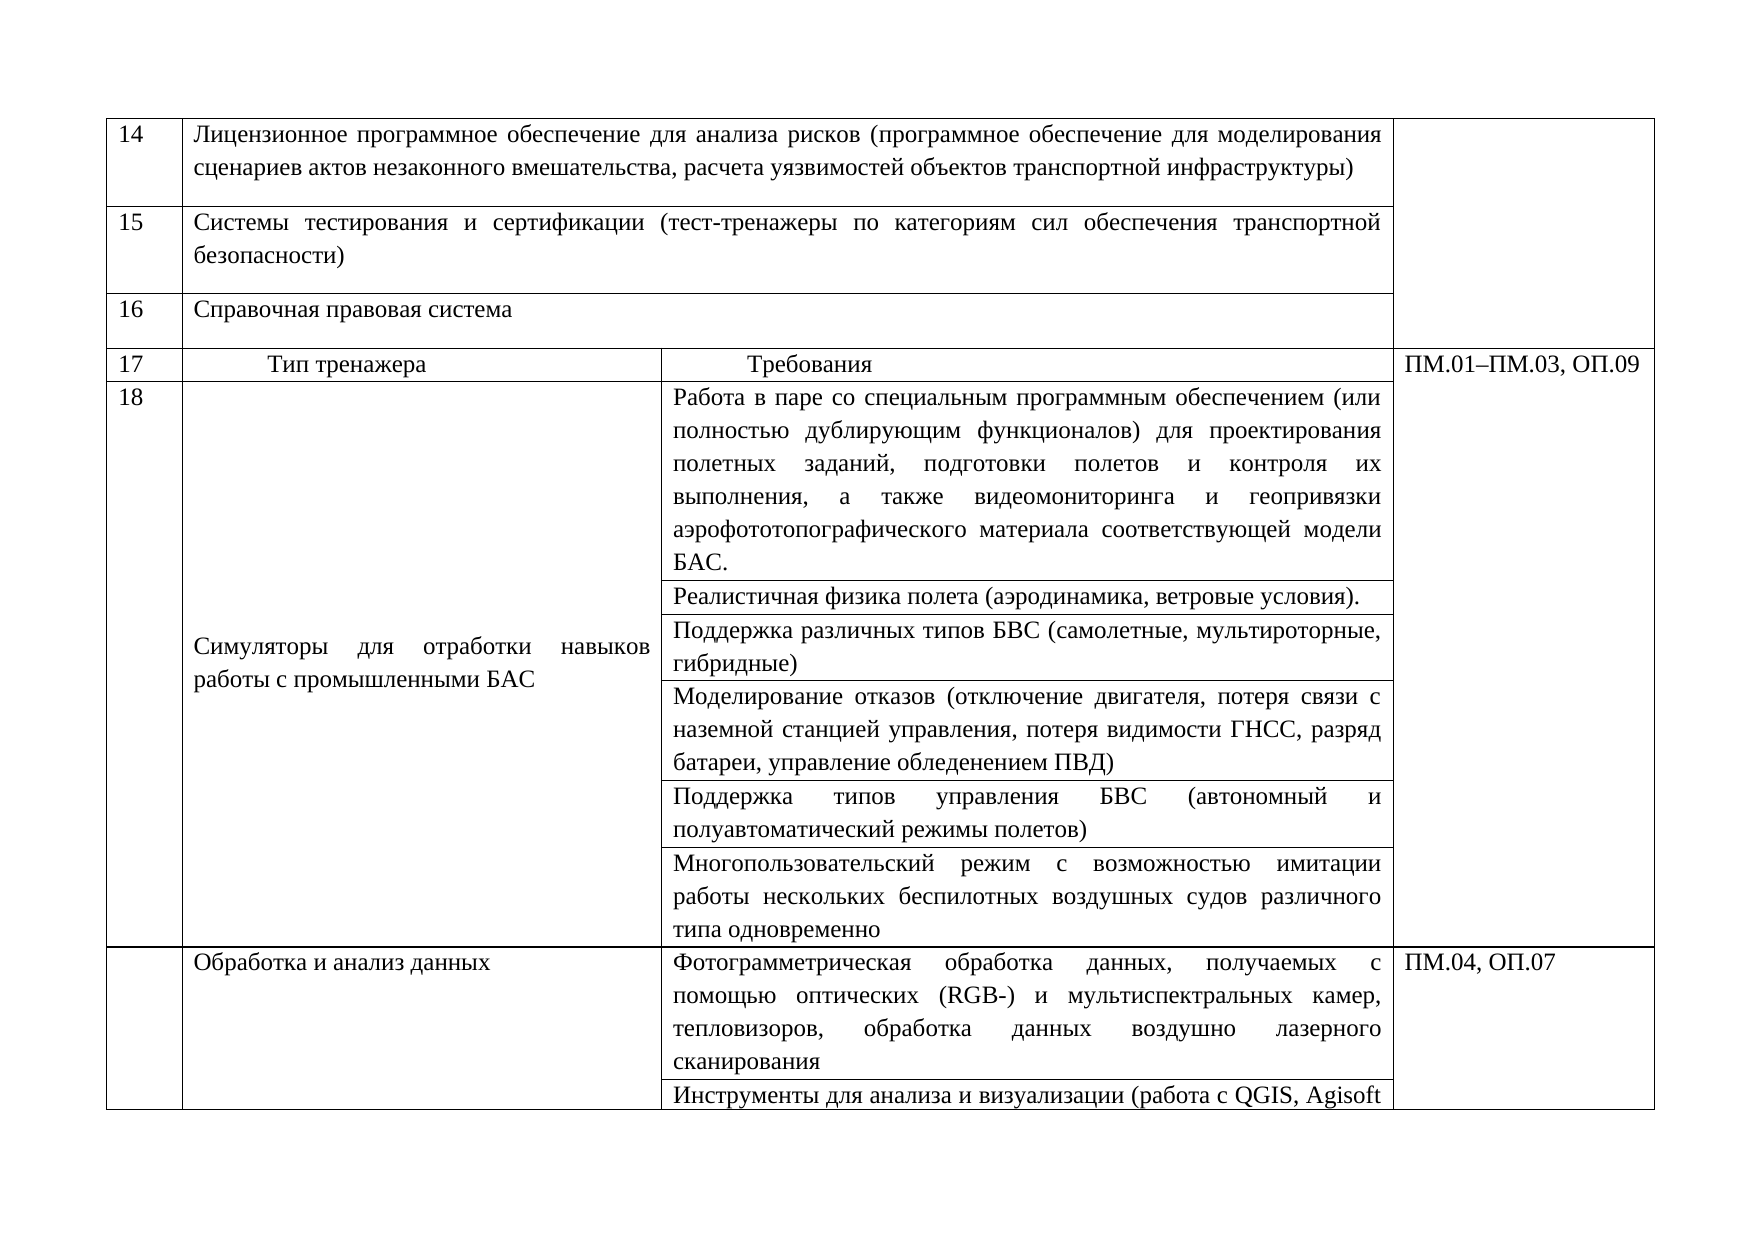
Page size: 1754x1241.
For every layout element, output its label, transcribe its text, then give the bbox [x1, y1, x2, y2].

table_cell Многопользовательский режим с возможностью имитации работы нескольких беспилотных воздушных судов различного типа одновременно [662, 848, 1393, 946]
table_cell Обработка и анализ данных [183, 948, 661, 1109]
table_cell 15 [107, 207, 182, 293]
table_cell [662, 1080, 1393, 1109]
table_cell Требования [662, 349, 1393, 381]
table_cell ПМ.01–ПМ.03, ОП.09 [1394, 349, 1654, 946]
table_cell [1394, 119, 1654, 348]
table_cell Тип тренажера [183, 349, 661, 381]
table_cell Поддержка различных типов БВС (самолетные, мультироторные, гибридные) [662, 615, 1393, 680]
table_cell Фотограмметрическая обработка данных, получаемых с помощью оптических (RGB-) и мультиспектральных камер, тепловизоров, обработка данных воздушно лазерного сканирования [662, 948, 1393, 1079]
table_cell Лицензионное программное обеспечение для анализа рисков (программное обеспечение для моделирования сценариев актов незаконного вмешательства, расчета уязвимостей объектов транспортной инфраструктуры) [183, 119, 1393, 206]
table_cell Справочная правовая система [183, 294, 1393, 348]
table_cell Работа в паре со специальным программным обеспечением (или полностью дублирующим функционалов) для проектирования полетных заданий, подготовки полетов и контроля их выполнения, а также видеомониторинга и геопривязки аэрофототопографического материала соответствующей модели БАС. [662, 382, 1393, 580]
table_cell [107, 948, 182, 1109]
table_cell 17 [107, 349, 182, 381]
table_cell ПМ.04, ОП.07 [1394, 948, 1654, 1109]
table_cell 18 [107, 382, 182, 946]
table_cell Реалистичная физика полета (аэродинамика, ветровые условия). [662, 581, 1393, 614]
table_cell 16 [107, 294, 182, 348]
table_cell 14 [107, 119, 182, 206]
table_cell Моделирование отказов (отключение двигателя, потеря связи с наземной станцией управления, потеря видимости ГНСС, разряд батареи, управление обледенением ПВД) [662, 681, 1393, 780]
table_cell Системы тестирования и сертификации (тест-тренажеры по категориям сил обеспечения транспортной безопасности) [183, 207, 1393, 293]
table_cell Симуляторы для отработки навыков работы с промышленными БАС [183, 382, 661, 946]
table_cell Поддержка типов управления БВС (автономный и полуавтоматический режимы полетов) [662, 781, 1393, 847]
